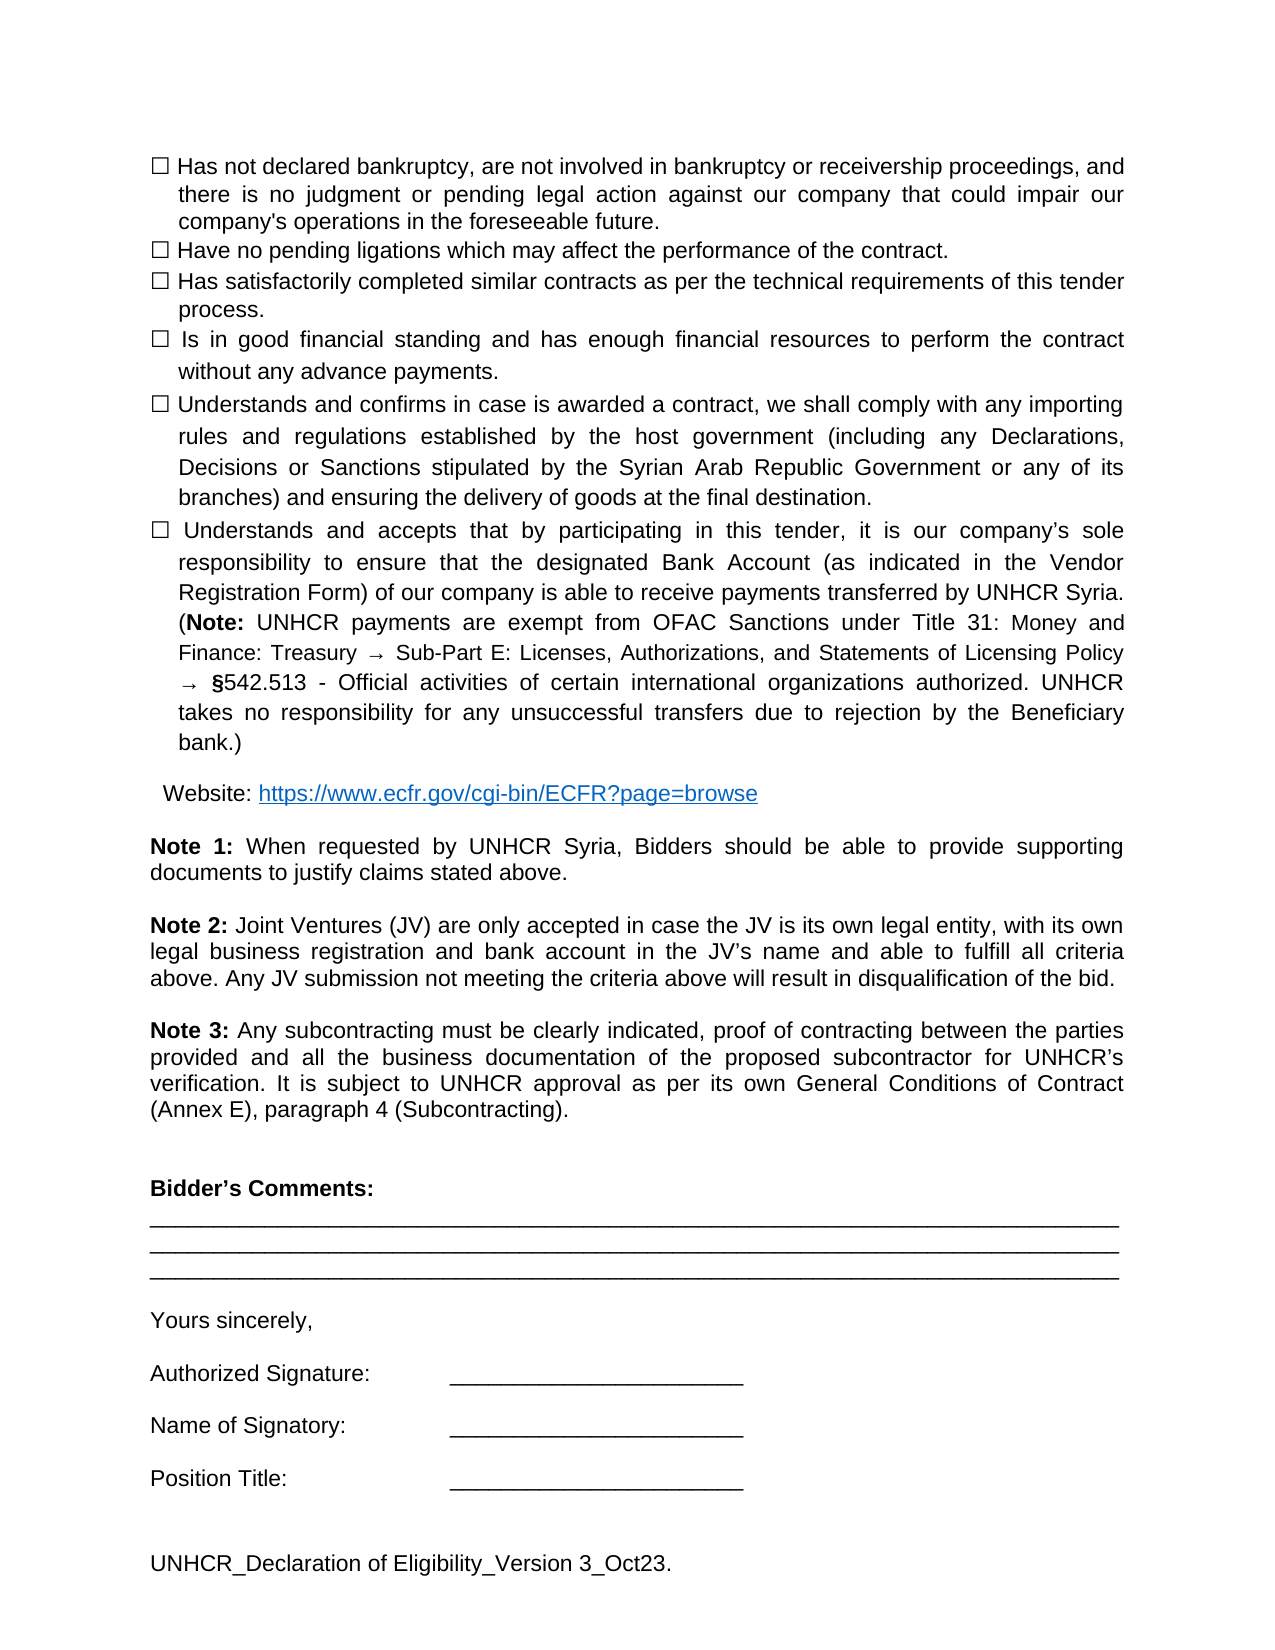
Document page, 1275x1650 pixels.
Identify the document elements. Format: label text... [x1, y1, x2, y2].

list ☐ Understands and confirms in case is awarded a contract, we shall comply with any importing rules and regulations established by the host government (including any Declarations, Decisions or Sanctions stipulated by the Syrian Arab Republic Government or any of its branches) and ensuring the delivery of goods at the final destination. [150, 388, 1125, 510]
text Website: https://www.ecfr.gov/cgi-bin/ECFR?page=browse [150, 780, 1125, 806]
text Name of Signatory: _______________________ [150, 1412, 1125, 1439]
list ☐ Is in good financial standing and has enough financial resources to perform the contract without any advance payments. [150, 323, 1125, 384]
text ☐ Have no pending ligations which may affect the performance of the contract. [150, 234, 1125, 265]
text Note 3: Any subcontracting must be clearly indicated, proof of contracting between the parties provided and all the business documentation of the proposed subcontractor for UNHCR’s verification. It is subject to UNHCR approval as per its own General Conditions of Contract (Annex E), paragraph 4 (Subcontracting). [150, 1017, 1125, 1123]
text ☐ Has satisfactorily completed similar contracts as per the technical requirements of this tender process. [150, 265, 1125, 323]
text Position Title: _______________________ [150, 1465, 1125, 1492]
text Authorized Signature: _______________________ [150, 1360, 1125, 1386]
text ____________________________________________________________________________________________________________________________________________________________________________________________________________________________________ [150, 1202, 1125, 1281]
list ☐ Understands and accepts that by participating in this tender, it is our company’s sole responsibility to ensure that the designated Bank Account (as indicated in the Vendor Registration Form) of our company is able to receive payments transferred by UNHCR Syria. (Note: UNHCR payments are exempt from OFAC Sanctions under Title 31: Money and Finance: Treasury → Sub-Part E: Licenses, Authorizations, and Statements of Licensing Policy → §542.513 - Official activities of certain international organizations authorized. UNHCR takes no responsibility for any unsuccessful transfers due to rejection by the Beneficiary bank.) [150, 514, 1125, 755]
text Note 1: When requested by UNHCR Syria, Bidders should be able to provide supporting documents to justify claims stated above. [150, 833, 1125, 885]
text Note 2: Joint Ventures (JV) are only accepted in case the JV is its own legal entity, with its own legal business registration and bank account in the JV’s name and able to fulfill all criteria above. Any JV submission not meeting the criteria above will result in disqualification of the bid. [150, 912, 1125, 991]
text ☐ Has not declared bankruptcy, are not involved in bankruptcy or receivership proceedings, and there is no judgment or pending legal action against our company that could impair our company's operations in the foreseeable future. [150, 150, 1125, 234]
text Yours sincerely, [150, 1307, 1125, 1333]
text Bidder’s Comments: [150, 1175, 1125, 1202]
